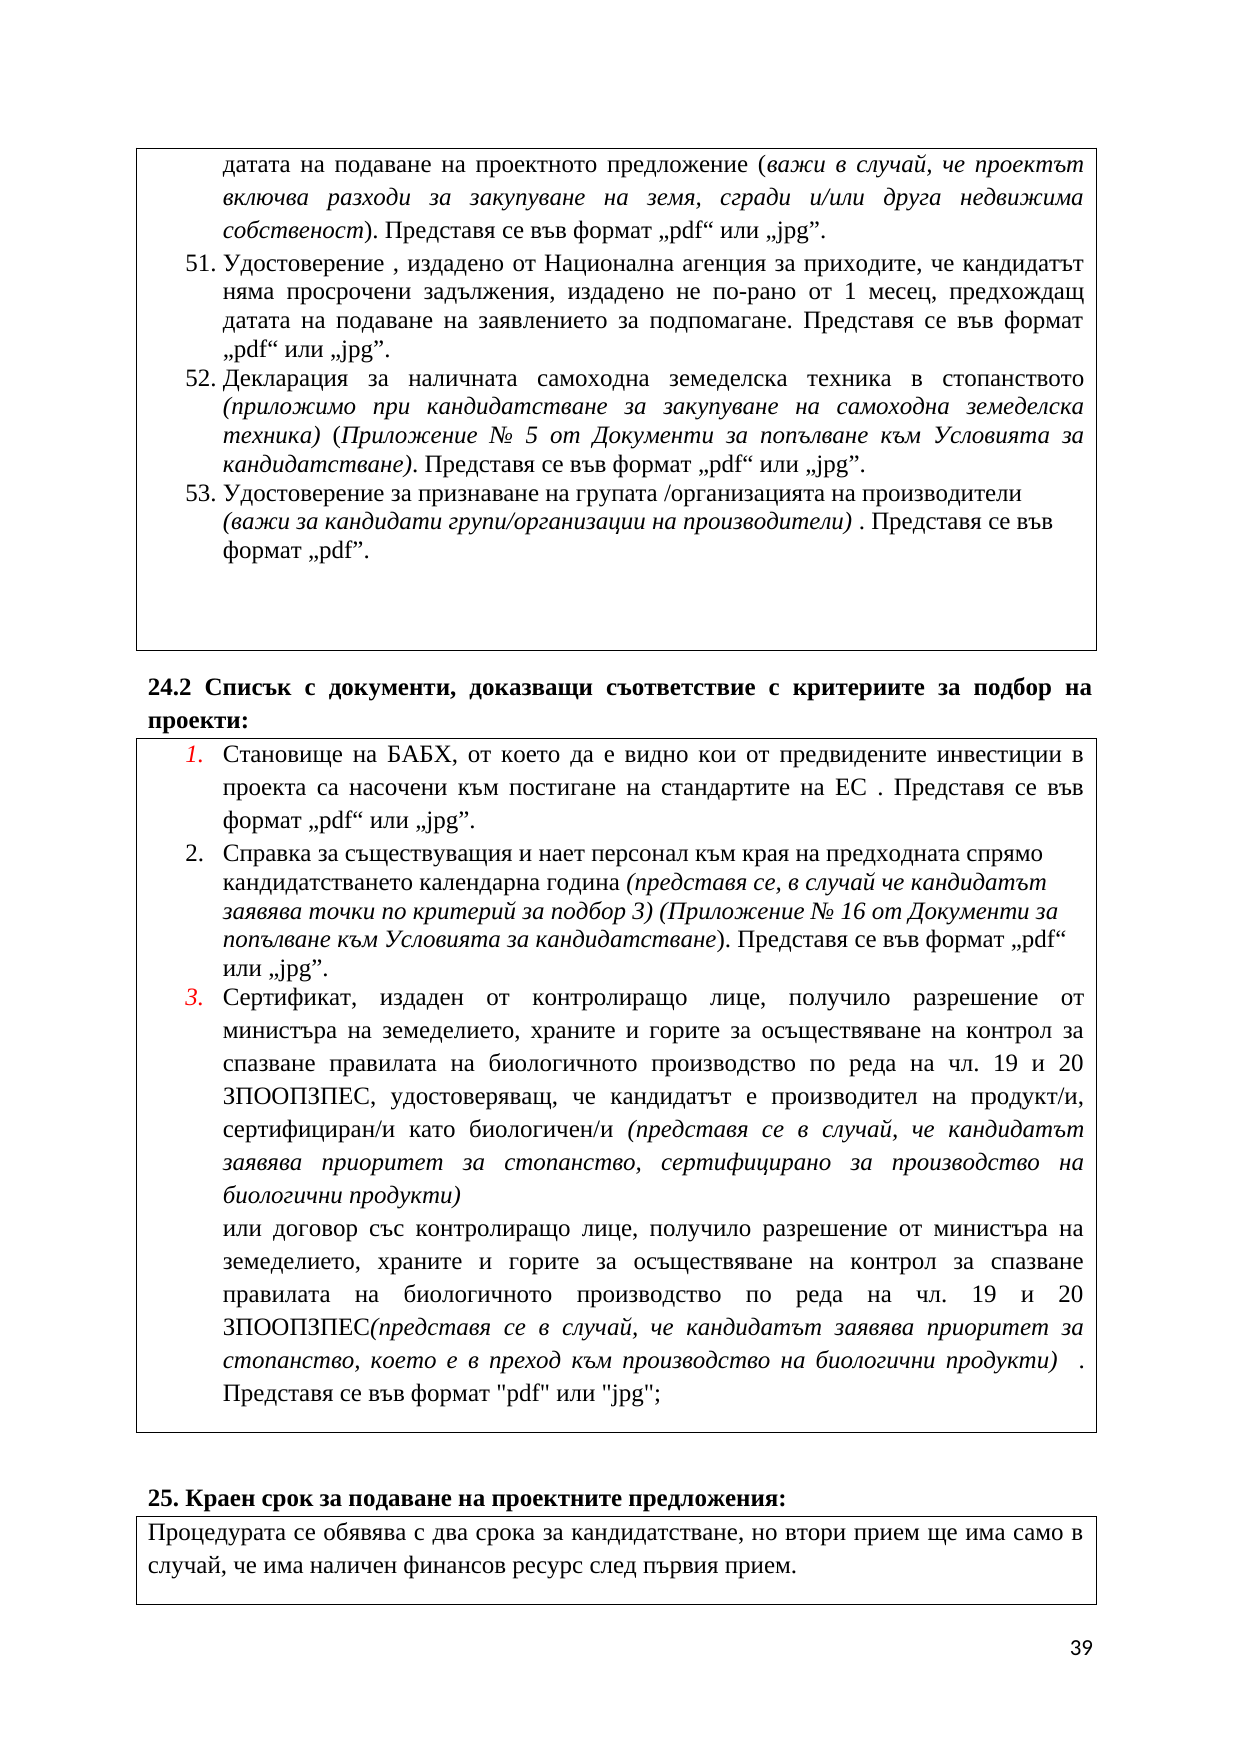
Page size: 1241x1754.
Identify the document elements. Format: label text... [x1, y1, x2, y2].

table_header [137, 149, 1096, 650]
subtitle 25. Краен срок за подаване на проектните предложения: [148, 1483, 1093, 1512]
subtitle 24.2 Списък с документи, доказващи съответствие с критериите за подбор на проекти: [148, 672, 1093, 734]
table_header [137, 1517, 1096, 1604]
table_header Становище на БАБХ, от което да е видно кои от предвидените инвестиции в проекта са насочени към постигане на стандартите на ЕС . Представя се във формат „pdf“ или „jpg”. Справка за съществуващия и нает персонал към края на предходната спрямо кандидатстването календарна година (представя се, в случай че кандидатът заявява точки по критерий за подбор 3) (Приложение № 16 от Документи за попълване към Условията за кандидатстване). Представя се във формат „pdf“ или „jpg”. Сертификат, издаден от контролиращо лице, получило разрешение от министъра на земеделието, храните и горите за осъществяване на контрол за спазване правилата на биологичното производство по реда на чл. 19 и 20 ЗПООПЗПЕС, удостоверяващ, че кандидатът е производител на продукт/и, сертифициран/и като биологичeн/и (представя се в случай, че кандидатът заявява приоритет за стопанство, сертифицирано за производство на биологични продукти) или договор със контролиращо лице, получило разрешение от министъра на земеделието, храните и горите за осъществяване на контрол за спазване правилата на биологичното производство по реда на чл. 19 и 20 ЗПООПЗПЕС(представя се в случай, че кандидатът заявява приоритет за стопанство, което е в преход към производство на биологични продукти) . Представя се във формат "pdf" или "jpg"; [137, 739, 1096, 1432]
